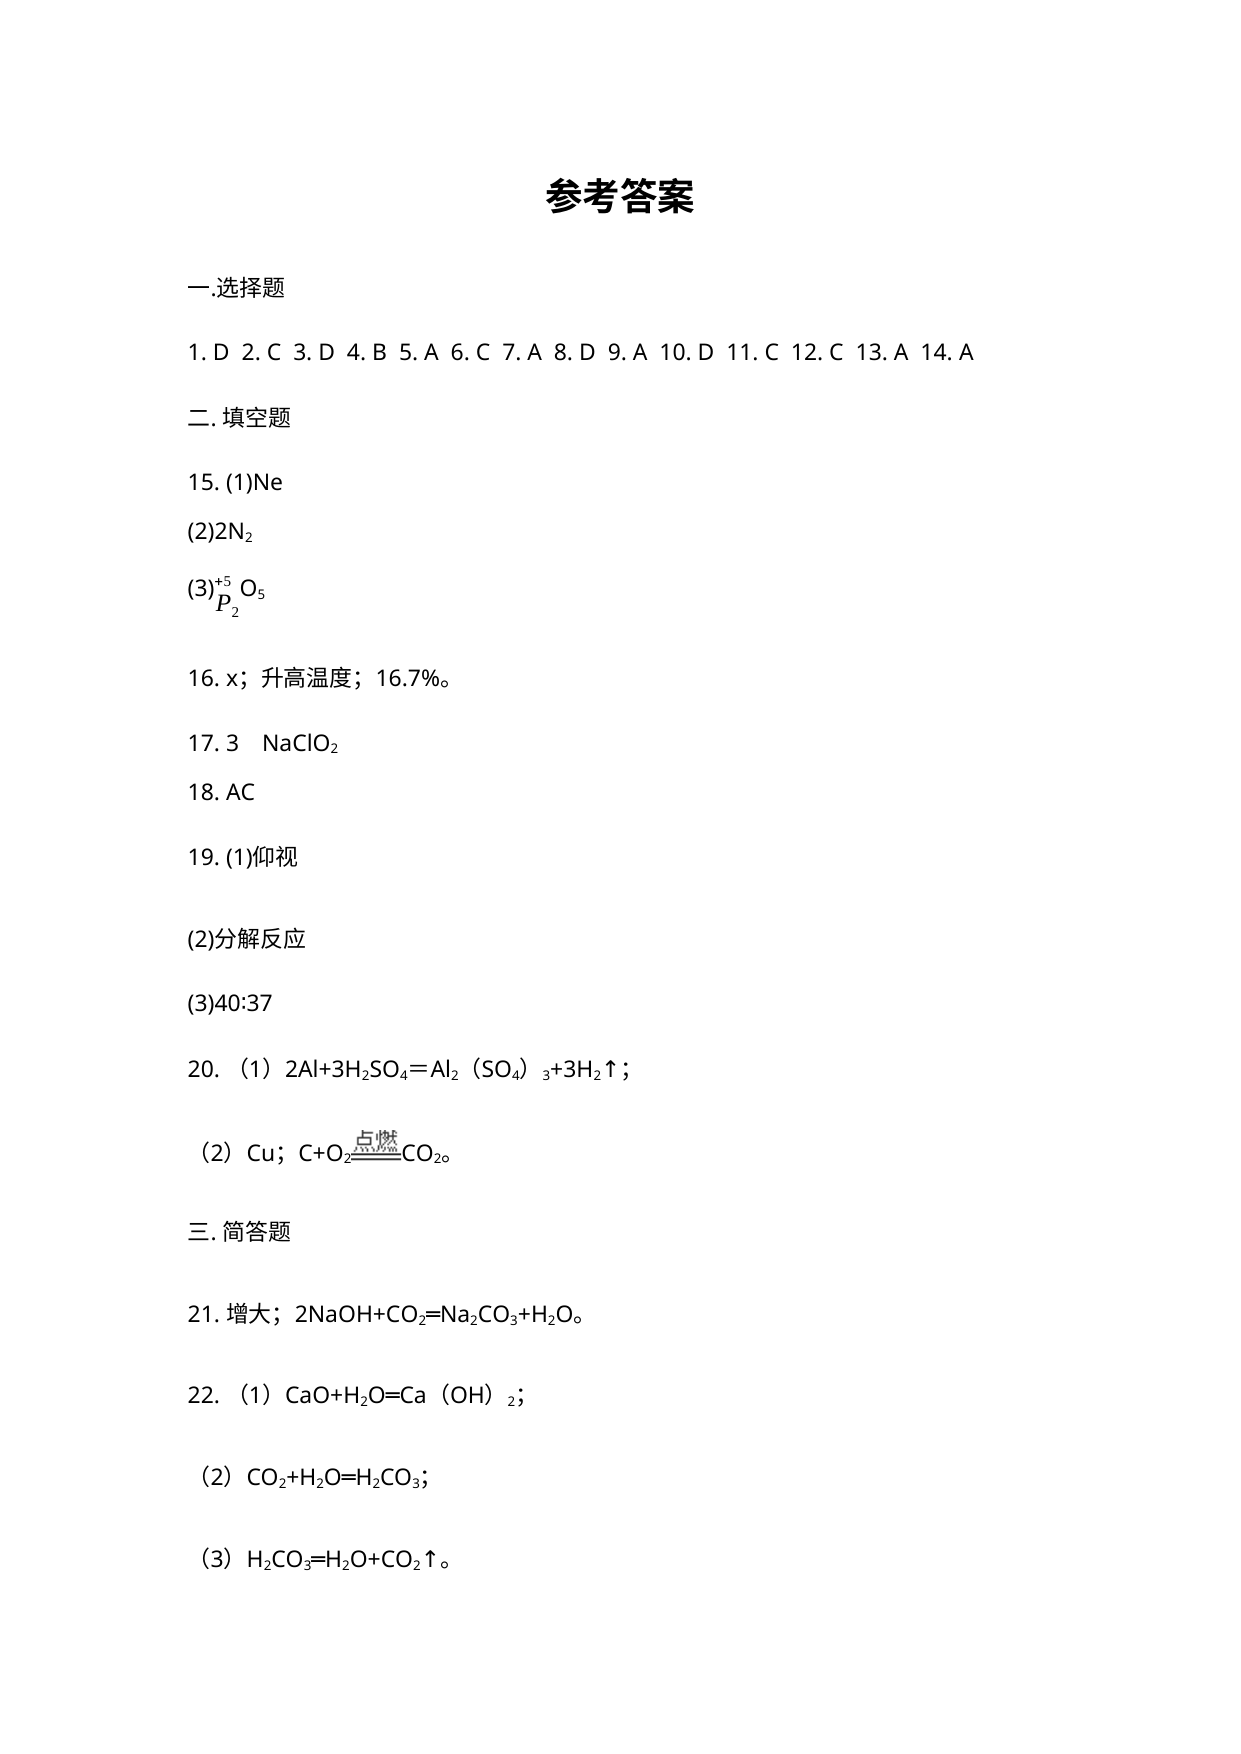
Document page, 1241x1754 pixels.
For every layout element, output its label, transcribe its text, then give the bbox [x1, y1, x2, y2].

text 19. (1)仰视 [187, 823, 1053, 888]
text 22. （1）CaO+H2O═Ca（OH）2； [187, 1362, 1053, 1427]
text (3)O5 [187, 564, 1053, 629]
text 21. 增大；2NaOH+CO2═Na2CO3+H2O。 [187, 1280, 1053, 1345]
text 二. 填空题 [187, 384, 1053, 449]
text (2)2N2 [187, 515, 1053, 547]
text (3)40∶37 [187, 987, 1053, 1019]
text （3）H2CO3═H2O+CO2↑。 [187, 1525, 1053, 1590]
text 20. （1）2Al+3H2SO4＝Al2（SO4）3+3H2↑； [187, 1035, 1053, 1100]
text 17. 3 NaClO2 [187, 726, 1053, 759]
text 16. x；升高温度；16.7%。 [187, 644, 1053, 709]
text 参考答案 [187, 162, 1053, 227]
text 18. AC [187, 775, 1053, 808]
text 一.选择题 [187, 254, 1053, 319]
text （2）CO2+H2O═H2CO3； [187, 1443, 1053, 1508]
text (2)分解反应 [187, 905, 1053, 970]
text 1. D 2. C 3. D 4. B 5. A 6. C 7. A 8. D 9. A 10. D 11. C 12. C 13. A 14. A [187, 336, 1053, 368]
picture [351, 1130, 402, 1162]
text 15. (1)Ne [187, 466, 1053, 498]
text （2）Cu；C+O2CO2。 [187, 1117, 1053, 1182]
text 三. 简答题 [187, 1198, 1053, 1263]
